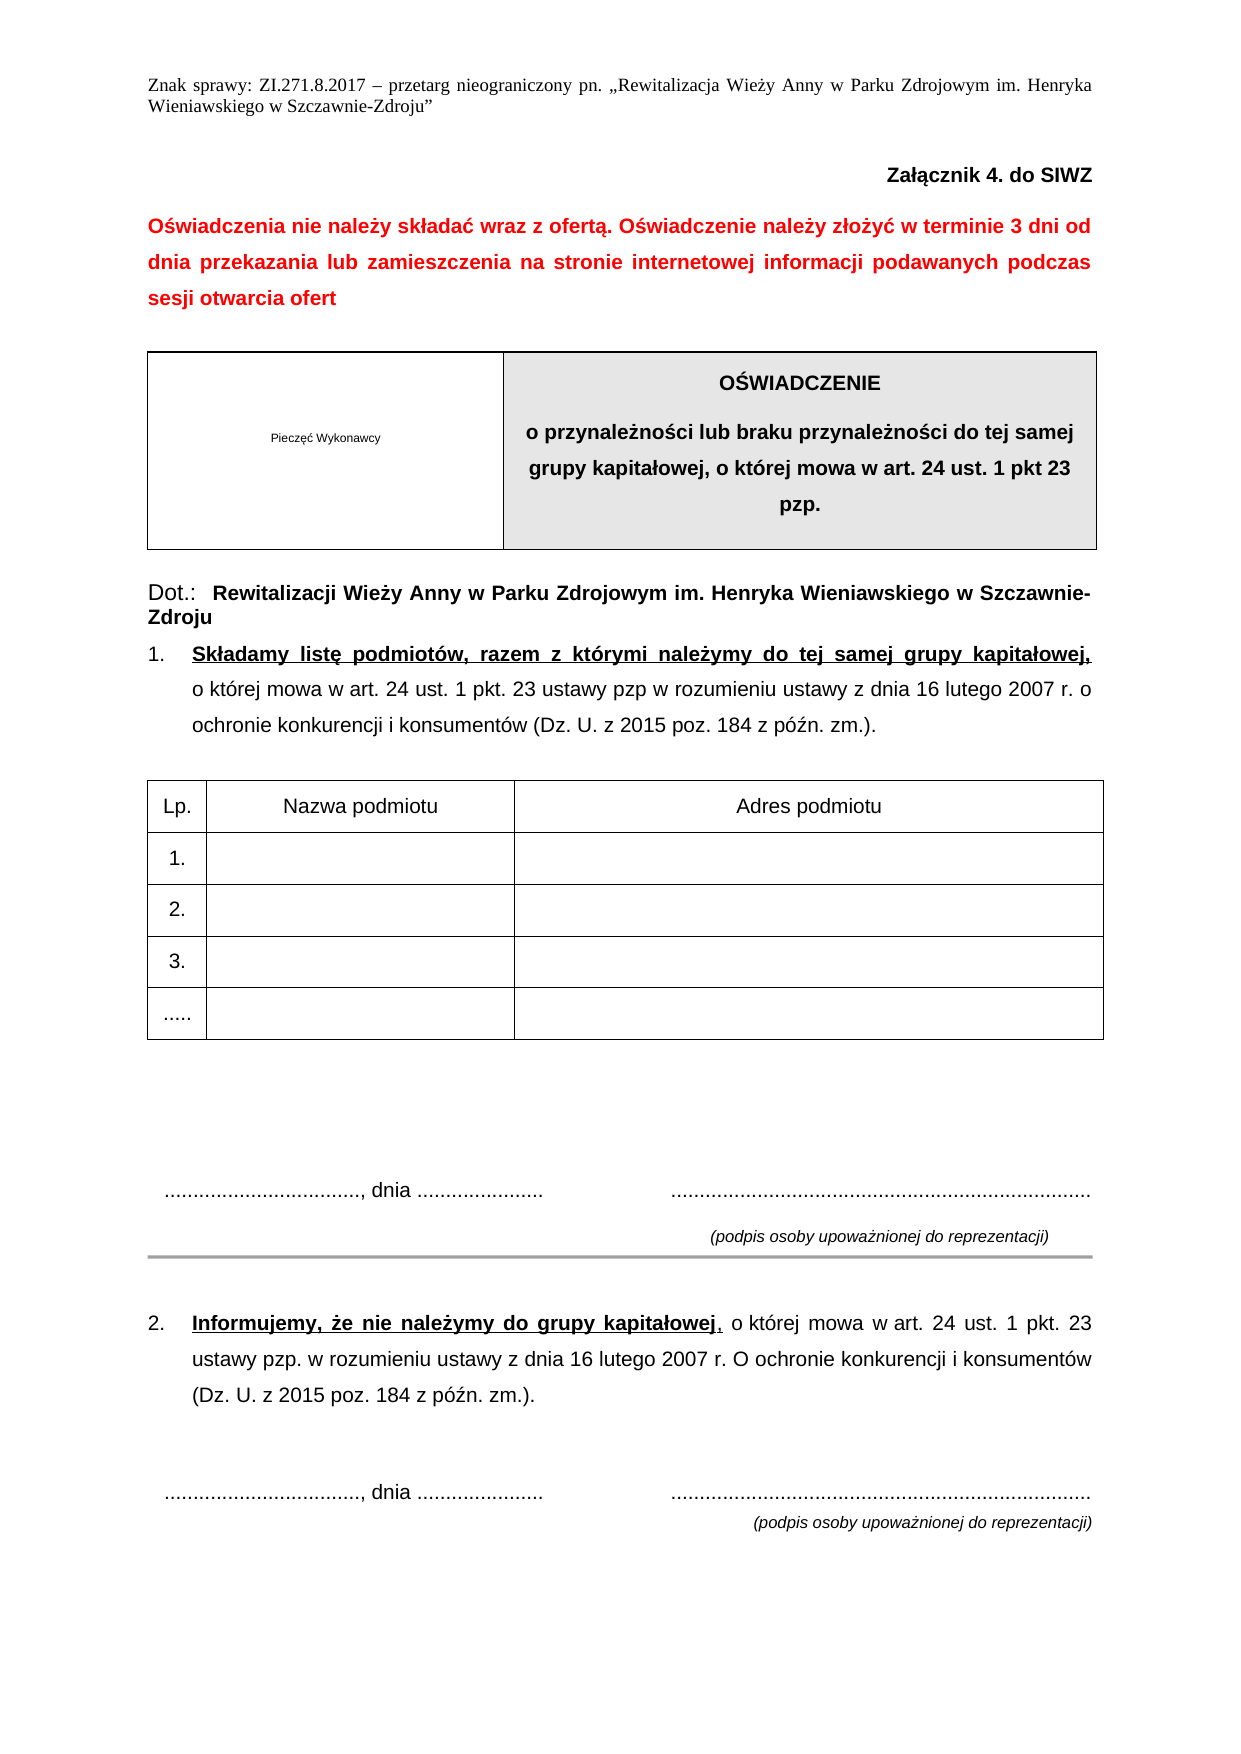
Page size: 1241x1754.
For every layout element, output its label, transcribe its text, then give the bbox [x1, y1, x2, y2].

table_cell [515, 937, 1103, 987]
table_header Adres podmiotu [515, 781, 1103, 832]
table_cell 2. [148, 885, 206, 936]
text Dot.: Rewitalizacji Wieży Anny w Parku Zdrojowym im. Henryka Wieniawskiego w Szczawnie-Zdroju [148, 578, 1093, 629]
table_header 1. Składamy listę podmiotów, razem z którymi należymy do tej samej grupy kapitałowej, o której mowa w art. 24 ust. 1 pkt. 23 ustawy pzp w rozumieniu ustawy z dnia 16 lutego 2007 r. o ochronie konkurencji i konsumentów (Dz. U. z 2015 poz. 184 z późn. zm.). [140, 629, 1100, 751]
table_cell [207, 885, 514, 936]
table_header Lp. [148, 781, 206, 832]
table_header .................................., dnia ...................... ......................................................................... (podpis osoby upoważnionej do reprezentacji) 2. Informujemy, że nie należymy do grupy kapitałowej, o której mowa w art. 24 ust. 1 pkt. 23 ustawy pzp. w rozumieniu ustawy z dnia 16 lutego 2007 r. O ochronie konkurencji i konsumentów (Dz. U. z 2015 poz. 184 z późn. zm.). .................................., dnia ...................... ......................................................................... (podpis osoby upoważnionej do reprezentacji) [140, 1069, 1100, 1547]
table_cell [515, 988, 1103, 1039]
table_header Załącznik 4. do SIWZ Oświadczenia nie należy składać wraz z ofertą. Oświadczenie należy złożyć w terminie 3 dni od dnia przekazania lub zamieszczenia na stronie internetowej informacji podawanych podczas sesji otwarcia ofert [140, 148, 1100, 351]
table_header Nazwa podmiotu [207, 781, 514, 832]
table_cell [515, 833, 1103, 884]
table_cell [207, 833, 514, 884]
table_cell Pieczęć Wykonawcy [148, 353, 503, 549]
table_cell [207, 937, 514, 987]
table_cell 3. [148, 937, 206, 987]
table_cell 1. [148, 833, 206, 884]
table_cell [515, 885, 1103, 936]
table_cell [207, 988, 514, 1039]
table_cell ..... [148, 988, 206, 1039]
table_cell OŚWIADCZENIE o przynależności lub braku przynależności do tej samej grupy kapitałowej, o której mowa w art. 24 ust. 1 pkt 23 pzp. [504, 353, 1096, 549]
